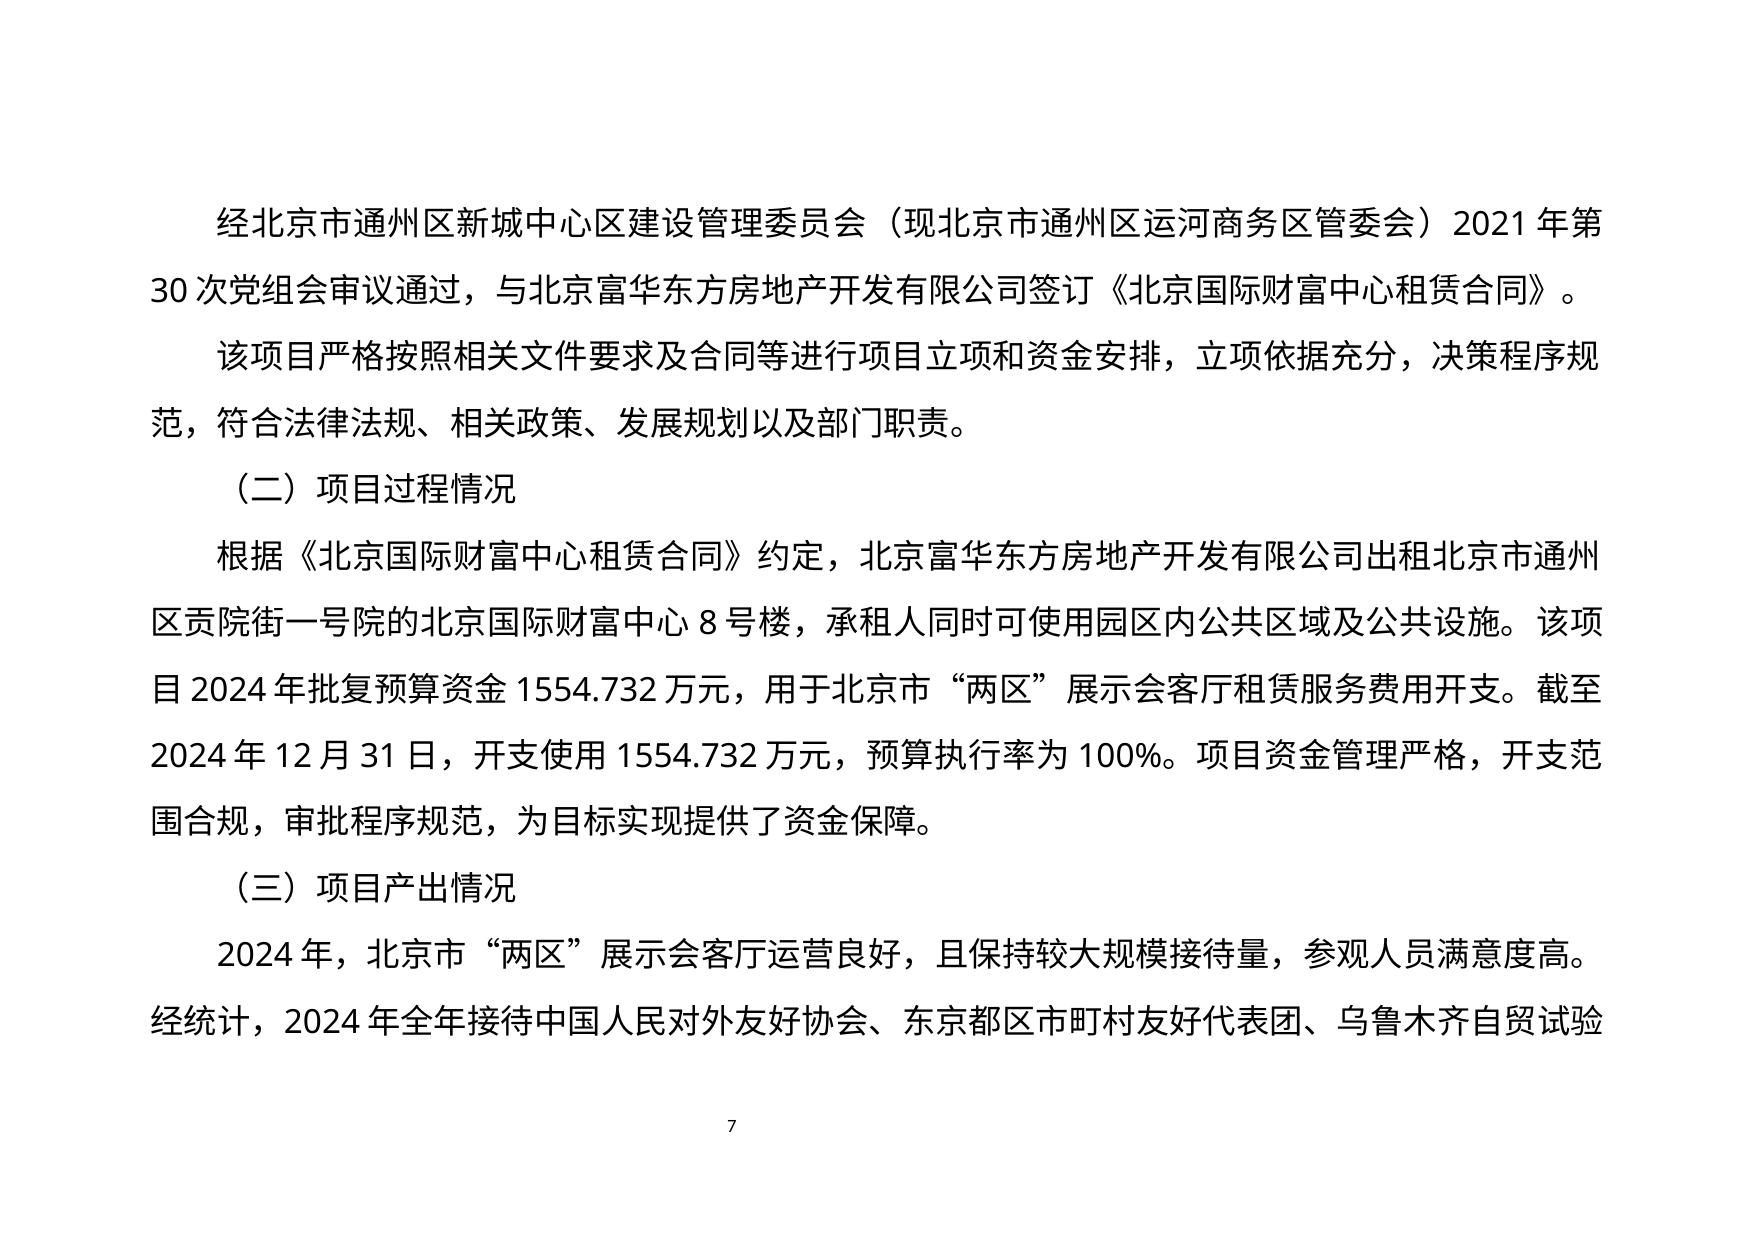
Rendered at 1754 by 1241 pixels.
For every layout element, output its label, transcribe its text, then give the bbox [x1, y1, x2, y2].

text （二）项目过程情况 [150, 454, 1604, 520]
text 经北京市通州区新城中心区建设管理委员会（现北京市通州区运河商务区管委会）2021年第30次党组会审议通过，与北京富华东方房地产开发有限公司签订《北京国际财富中心租赁合同》。 [150, 188, 1604, 321]
subtitle 该项目严格按照相关文件要求及合同等进行项目立项和资金安排，立项依据充分，决策程序规范，符合法律法规、相关政策、发展规划以及部门职责。 [150, 321, 1604, 454]
text （三）项目产出情况 [150, 853, 1604, 919]
text 根据《北京国际财富中心租赁合同》约定，北京富华东方房地产开发有限公司出租北京市通州区贡院街一号院的北京国际财富中心8号楼，承租人同时可使用园区内公共区域及公共设施。该项目2024年批复预算资金1554.732万元，用于北京市“两区”展示会客厅租赁服务费用开支。截至2024年12月31日，开支使用1554.732万元，预算执行率为100%。项目资金管理严格，开支范围合规，审批程序规范，为目标实现提供了资金保障。 [150, 520, 1604, 853]
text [150, 919, 1604, 1052]
